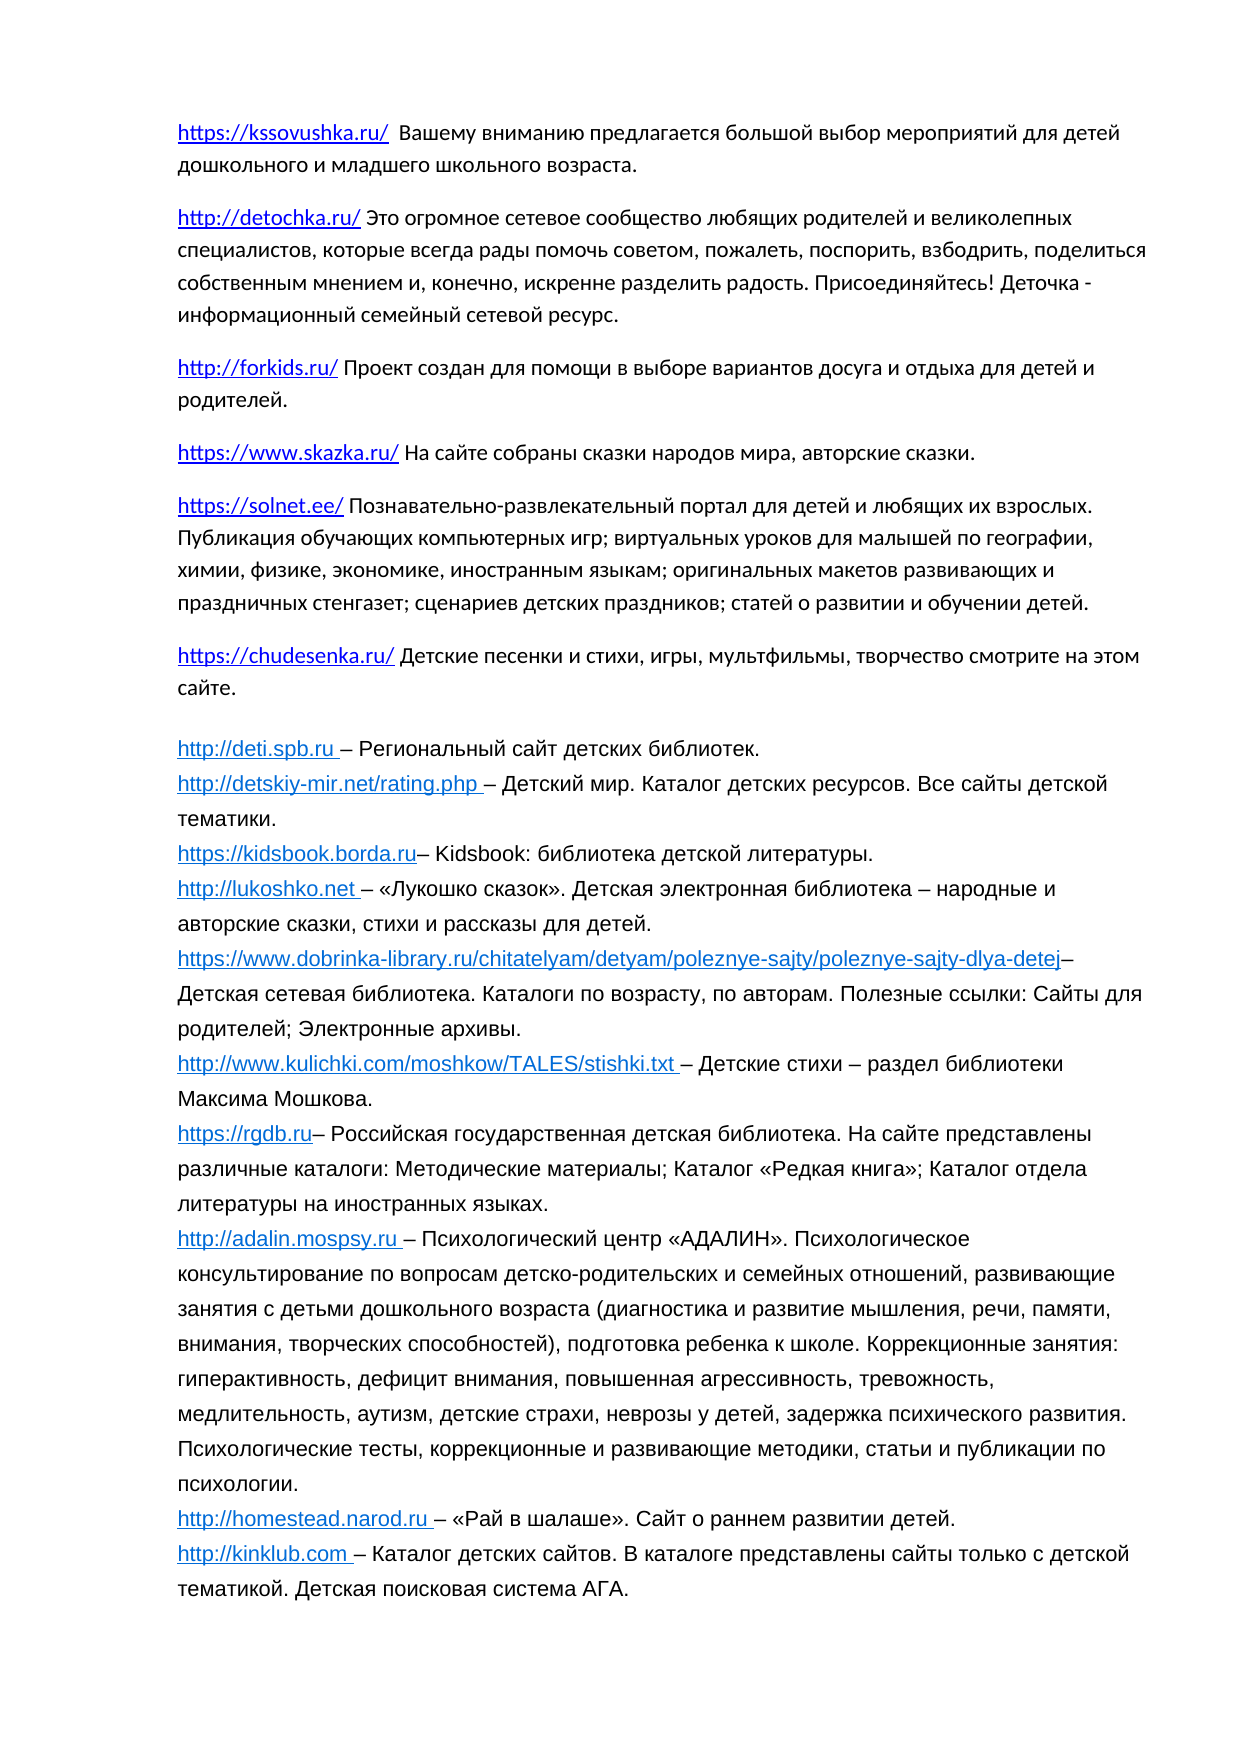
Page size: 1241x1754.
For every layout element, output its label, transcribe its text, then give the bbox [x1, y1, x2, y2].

text https://kssovushka.ru/ Вашему вниманию предлагается большой выбор мероприятий для детей дошкольного и младшего школьного возраста. [177, 118, 1152, 178]
text http://www.kulichki.com/moshkow/TALES/stishki.txt – Детские стихи – раздел библиотеки Максима Мошкова. [177, 1041, 1152, 1111]
text http://homestead.narod.ru – «Рай в шалаше». Сайт о раннем развитии детей. [177, 1496, 1152, 1531]
text http://detskiy-mir.net/rating.php – Детский мир. Каталог детских ресурсов. Все сайты детской тематики. [177, 761, 1152, 831]
text https://rgdb.ru– Российская государственная детская библиотека. На сайте представлены различные каталоги: Методические материалы; Каталог «Редкая книга»; Каталог отдела литературы на иностранных языках. [177, 1111, 1152, 1216]
text https://www.skazka.ru/ На сайте собраны сказки народов мира, авторские сказки. [177, 438, 1152, 466]
text https://chudesenka.ru/ Детские песенки и стихи, игры, мультфильмы, творчество смотрите на этом сайте. [177, 641, 1152, 701]
text http://detochka.ru/ Это огромное сетевое сообщество любящих родителей и великолепных специалистов, которые всегда рады помочь советом, пожалеть, поспорить, взбодрить, поделиться собственным мнением и, конечно, искренне разделить радость. Присоединяйтесь! Деточка - информационный семейный сетевой ресурс. [177, 203, 1152, 328]
text https://kidsbook.borda.ru– Kidsbook: библиотека детской литературы. [177, 831, 1152, 866]
text https://solnet.ee/ Познавательно-развлекательный портал для детей и любящих их взрослых. Публикация обучающих компьютерных игр; виртуальных уроков для малышей по географии, химии, физике, экономике, иностранным языкам; оригинальных макетов развивающих и праздничных стенгазет; сценариев детских праздников; статей о развитии и обучении детей. [177, 491, 1152, 616]
text http://deti.spb.ru – Региональный сайт детских библиотек. [177, 726, 1152, 761]
text https://www.dobrinka-library.ru/chitatelyam/detyam/poleznye-sajty/poleznye-sajty-dlya-detej– Детская сетевая библиотека. Каталоги по возрасту, по авторам. Полезные ссылки: Сайты для родителей; Электронные архивы. [177, 936, 1152, 1041]
text http://lukoshko.net – «Лукошко сказок». Детская электронная библиотека – народные и авторские сказки, стихи и рассказы для детей. [177, 866, 1152, 936]
text http://forkids.ru/ Проект создан для помощи в выборе вариантов досуга и отдыха для детей и родителей. [177, 353, 1152, 413]
text http://kinklub.com – Каталог детских сайтов. В каталоге представлены сайты только с детской тематикой. Детская поисковая система АГА. [177, 1531, 1152, 1601]
text http://adalin.mospsy.ru – Психологический центр «АДАЛИН». Психологическое консультирование по вопросам детско-родительских и семейных отношений, развивающие занятия с детьми дошкольного возраста (диагностика и развитие мышления, речи, памяти, внимания, творческих способностей), подготовка ребенка к школе. Коррекционные занятия: гиперактивность, дефицит внимания, повышенная агрессивность, тревожность, медлительность, аутизм, детские страхи, неврозы у детей, задержка психического развития. Психологические тесты, коррекционные и развивающие методики, статьи и публикации по психологии. [177, 1216, 1152, 1496]
